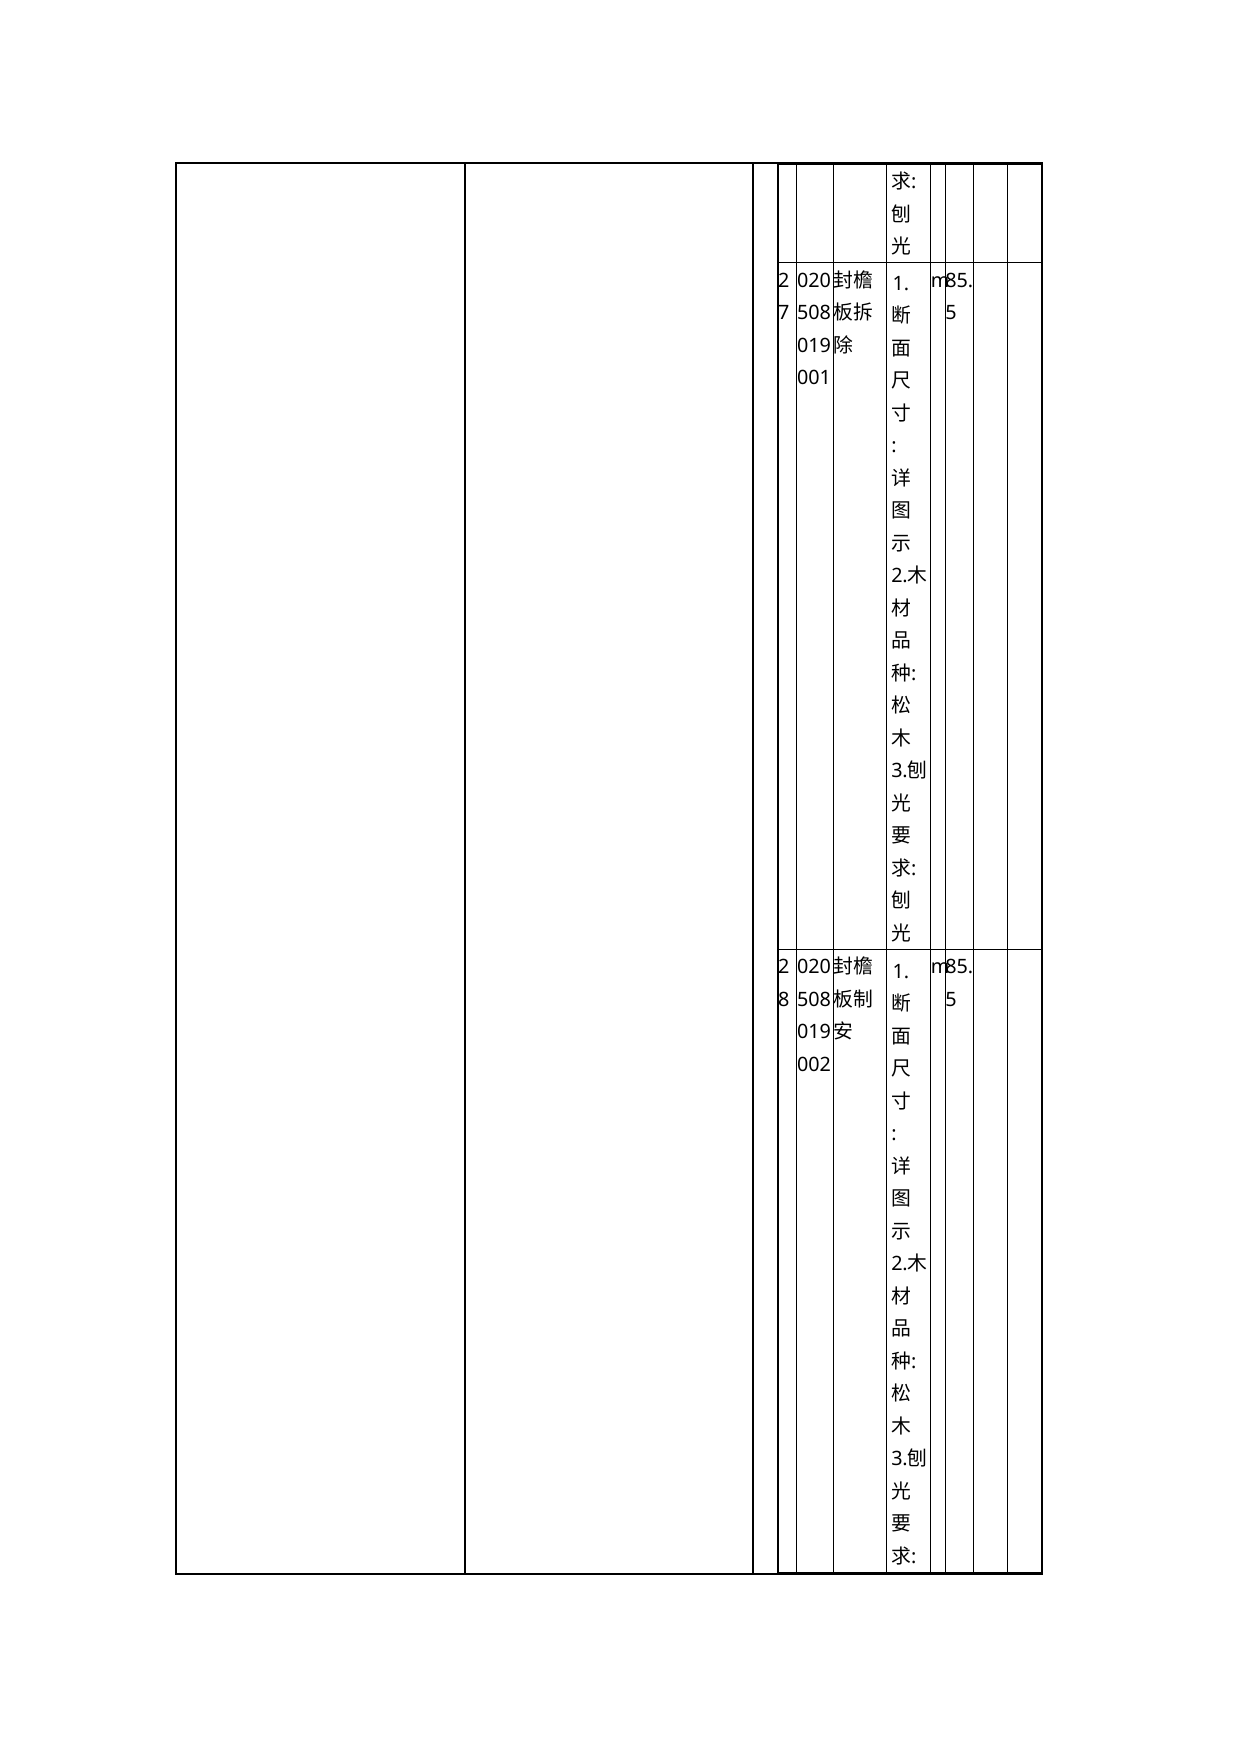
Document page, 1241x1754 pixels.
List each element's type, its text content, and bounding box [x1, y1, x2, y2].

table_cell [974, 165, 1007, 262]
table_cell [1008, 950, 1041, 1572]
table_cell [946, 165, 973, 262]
table_cell 1 [177, 164, 464, 1573]
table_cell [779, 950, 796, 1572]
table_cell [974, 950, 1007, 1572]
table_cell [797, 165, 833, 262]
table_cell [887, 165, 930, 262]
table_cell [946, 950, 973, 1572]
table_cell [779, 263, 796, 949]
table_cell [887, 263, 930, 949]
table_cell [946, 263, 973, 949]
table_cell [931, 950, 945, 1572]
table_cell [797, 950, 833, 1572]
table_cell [834, 950, 886, 1572]
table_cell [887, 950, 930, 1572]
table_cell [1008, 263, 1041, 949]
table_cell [754, 164, 777, 1573]
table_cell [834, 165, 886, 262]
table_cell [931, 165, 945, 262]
table_cell [466, 164, 752, 1573]
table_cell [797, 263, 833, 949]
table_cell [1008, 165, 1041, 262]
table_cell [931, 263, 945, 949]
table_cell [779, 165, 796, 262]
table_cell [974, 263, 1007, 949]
